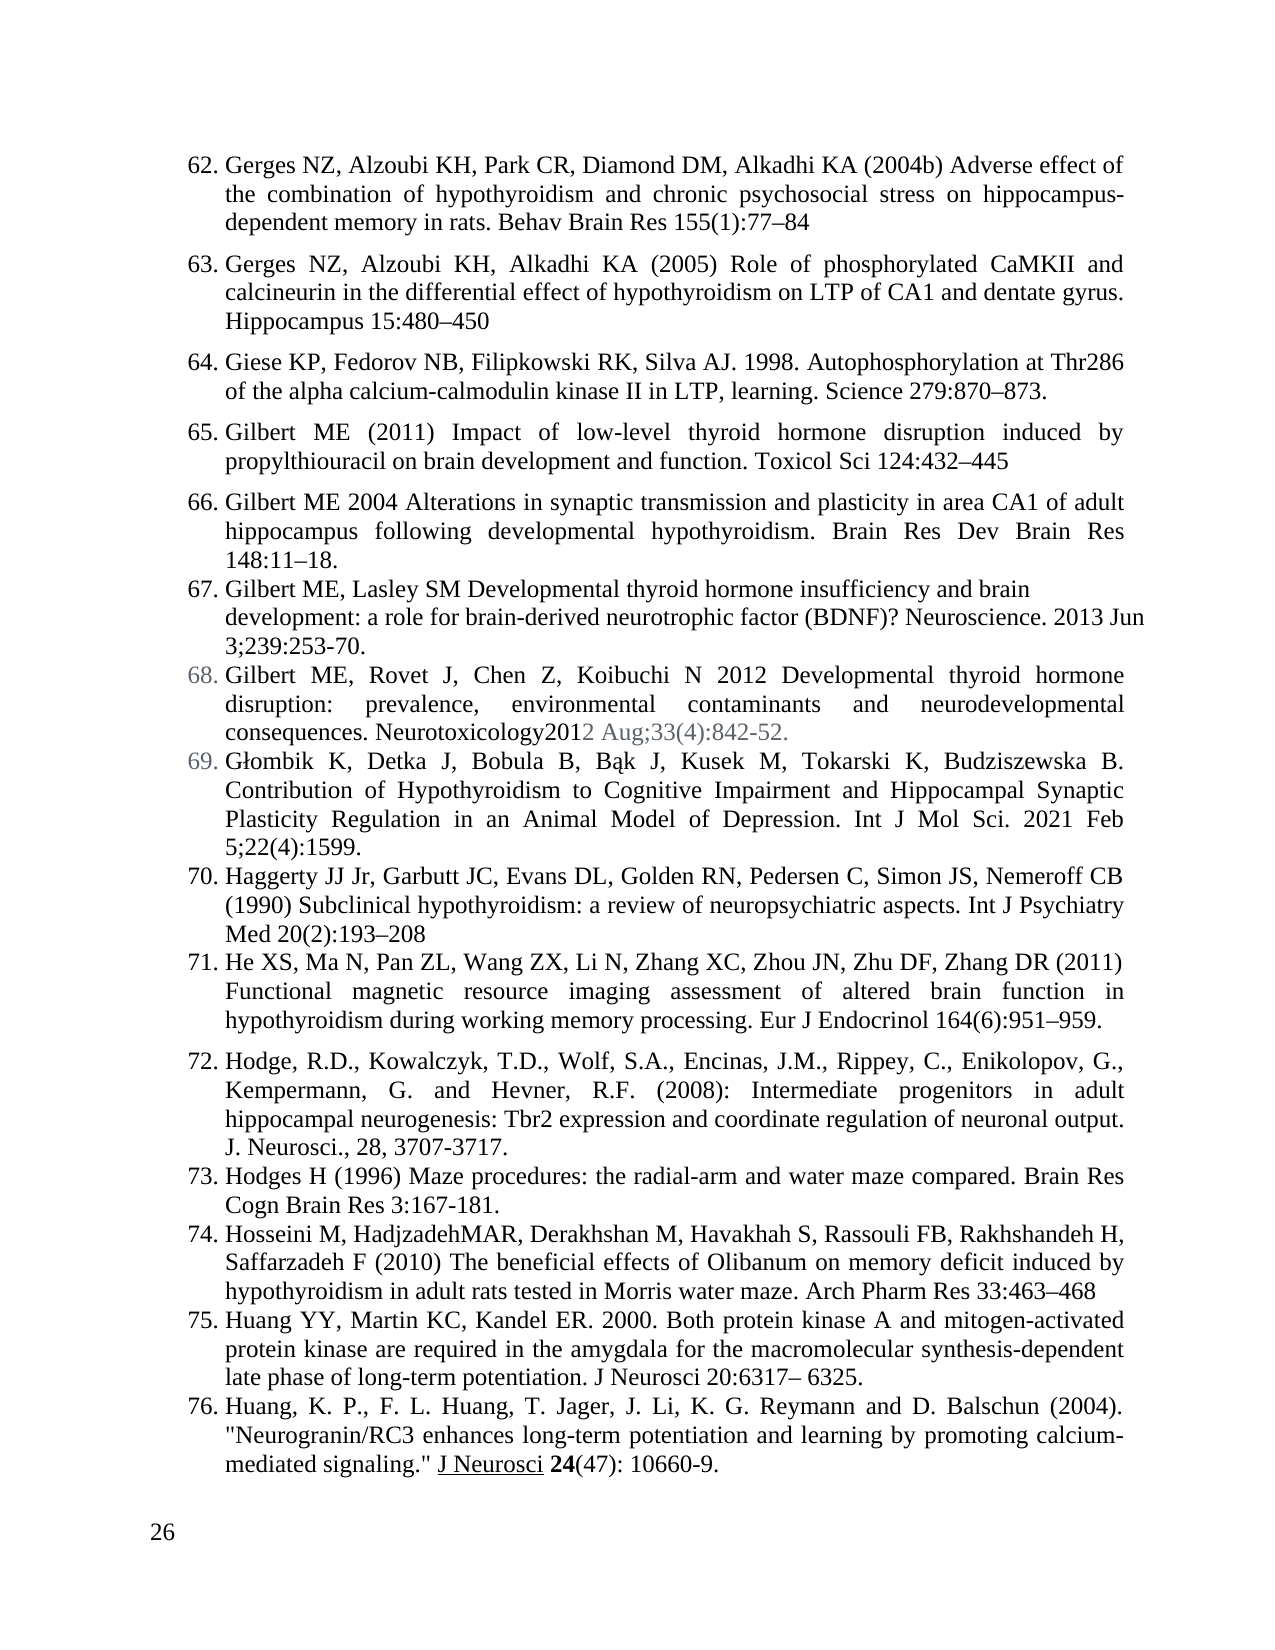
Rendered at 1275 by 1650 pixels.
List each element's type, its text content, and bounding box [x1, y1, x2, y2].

list Gerges, N.Z., Alkadhi, K.A., 2004a. Hypothyroidism impairs late LTP in CA1 region but not in dentate gyrus of the intact rat hippocampus: MAPK involvement. Hippocampus 14, 40-45. [187, 150, 1125, 236]
list Gilbert ME 2004 Alterations in synaptic transmission and plasticity in area CA1 of adult hippocampus following developmental hypothyroidism. Brain Res Dev Brain Res 148:11–18. [187, 586, 1125, 672]
list Gilbert ME, Rovet J, Chen Z, Koibuchi N 2012 Developmental thyroid hormone disruption: prevalence, environmental contaminants and neurodevelopmental consequences. Neurotoxicology2012 Aug;33(4):842-52. [187, 759, 1125, 845]
list Hosseini M, HadjzadehMAR, Derakhshan M, Havakhah S, Rassouli FB, Rakhshandeh H, Saffarzadeh F (2010) The beneficial effects of Olibanum on memory deficit induced by hypothyroidism in adult rats tested in Morris water maze. Arch Pharm Res 33:463–468 [187, 1317, 1125, 1404]
list Giese KP, Fedorov NB, Filipkowski RK, Silva AJ. 1998. Autophosphorylation at Thr286 of the alpha calcium-calmodulin kinase II in LTP, learning. Science 279:870–873. [187, 446, 1125, 504]
list Hodge, R.D., Kowalczyk, T.D., Wolf, S.A., Encinas, J.M., Rippey, C., Enikolopov, G., Kempermann, G. and Hevner, R.F. (2008): Intermediate progenitors in adult hippocampal neurogenesis: Tbr2 expression and coordinate regulation of neuronal output. J. Neurosci., 28, 3707-3717. [187, 1145, 1125, 1260]
list Gilbert ME, Lasley SM Developmental thyroid hormone insufficiency and brain development: a role for brain-derived neurotrophic factor (BDNF)? Neuroscience. 2013 Jun 3;239:253-70. [187, 672, 1162, 759]
list Haggerty JJ Jr, Garbutt JC, Evans DL, Golden RN, Pedersen C, Simon JS, Nemeroff CB (1990) Subclinical hypothyroidism: a review of neuropsychiatric aspects. Int J Psychiatry Med 20(2):193–208 [187, 960, 1125, 1046]
list Gilbert ME (2011) Impact of low-level thyroid hormone disruption induced by propylthiouracil on brain development and function. Toxicol Sci 124:432–445 [187, 516, 1125, 574]
list Gerges NZ, Alzoubi KH, Park CR, Diamond DM, Alkadhi KA (2004b) Adverse effect of the combination of hypothyroidism and chronic psychosocial stress on hippocampus-dependent memory in rats. Behav Brain Res 155(1):77–84 [187, 249, 1125, 335]
list Gerges NZ, Alzoubi KH, Alkadhi KA (2005) Role of phosphorylated CaMKII and calcineurin in the differential effect of hypothyroidism on LTP of CA1 and dentate gyrus. Hippocampus 15:480–450 [187, 347, 1125, 434]
list Huang YY, Martin KC, Kandel ER. 2000. Both protein kinase A and mitogen-activated protein kinase are required in the amygdala for the macromolecular synthesis-dependent late phase of long-term potentiation. J Neurosci 20:6317– 6325. [187, 1404, 1125, 1490]
list He XS, Ma N, Pan ZL, Wang ZX, Li N, Zhang XC, Zhou JN, Zhu DF, Zhang DR (2011) Functional magnetic resource imaging assessment of altered brain function in hypothyroidism during working memory processing. Eur J Endocrinol 164(6):951–959. [187, 1046, 1125, 1132]
list Głombik K, Detka J, Bobula B, Bąk J, Kusek M, Tokarski K, Budziszewska B. Contribution of Hypothyroidism to Cognitive Impairment and Hippocampal Synaptic Plasticity Regulation in an Animal Model of Depression. Int J Mol Sci. 2021 Feb 5;22(4):1599. [187, 845, 1125, 960]
list Hodges H (1996) Maze procedures: the radial-arm and water maze compared. Brain Res Cogn Brain Res 3:167-181. [187, 1260, 1125, 1317]
